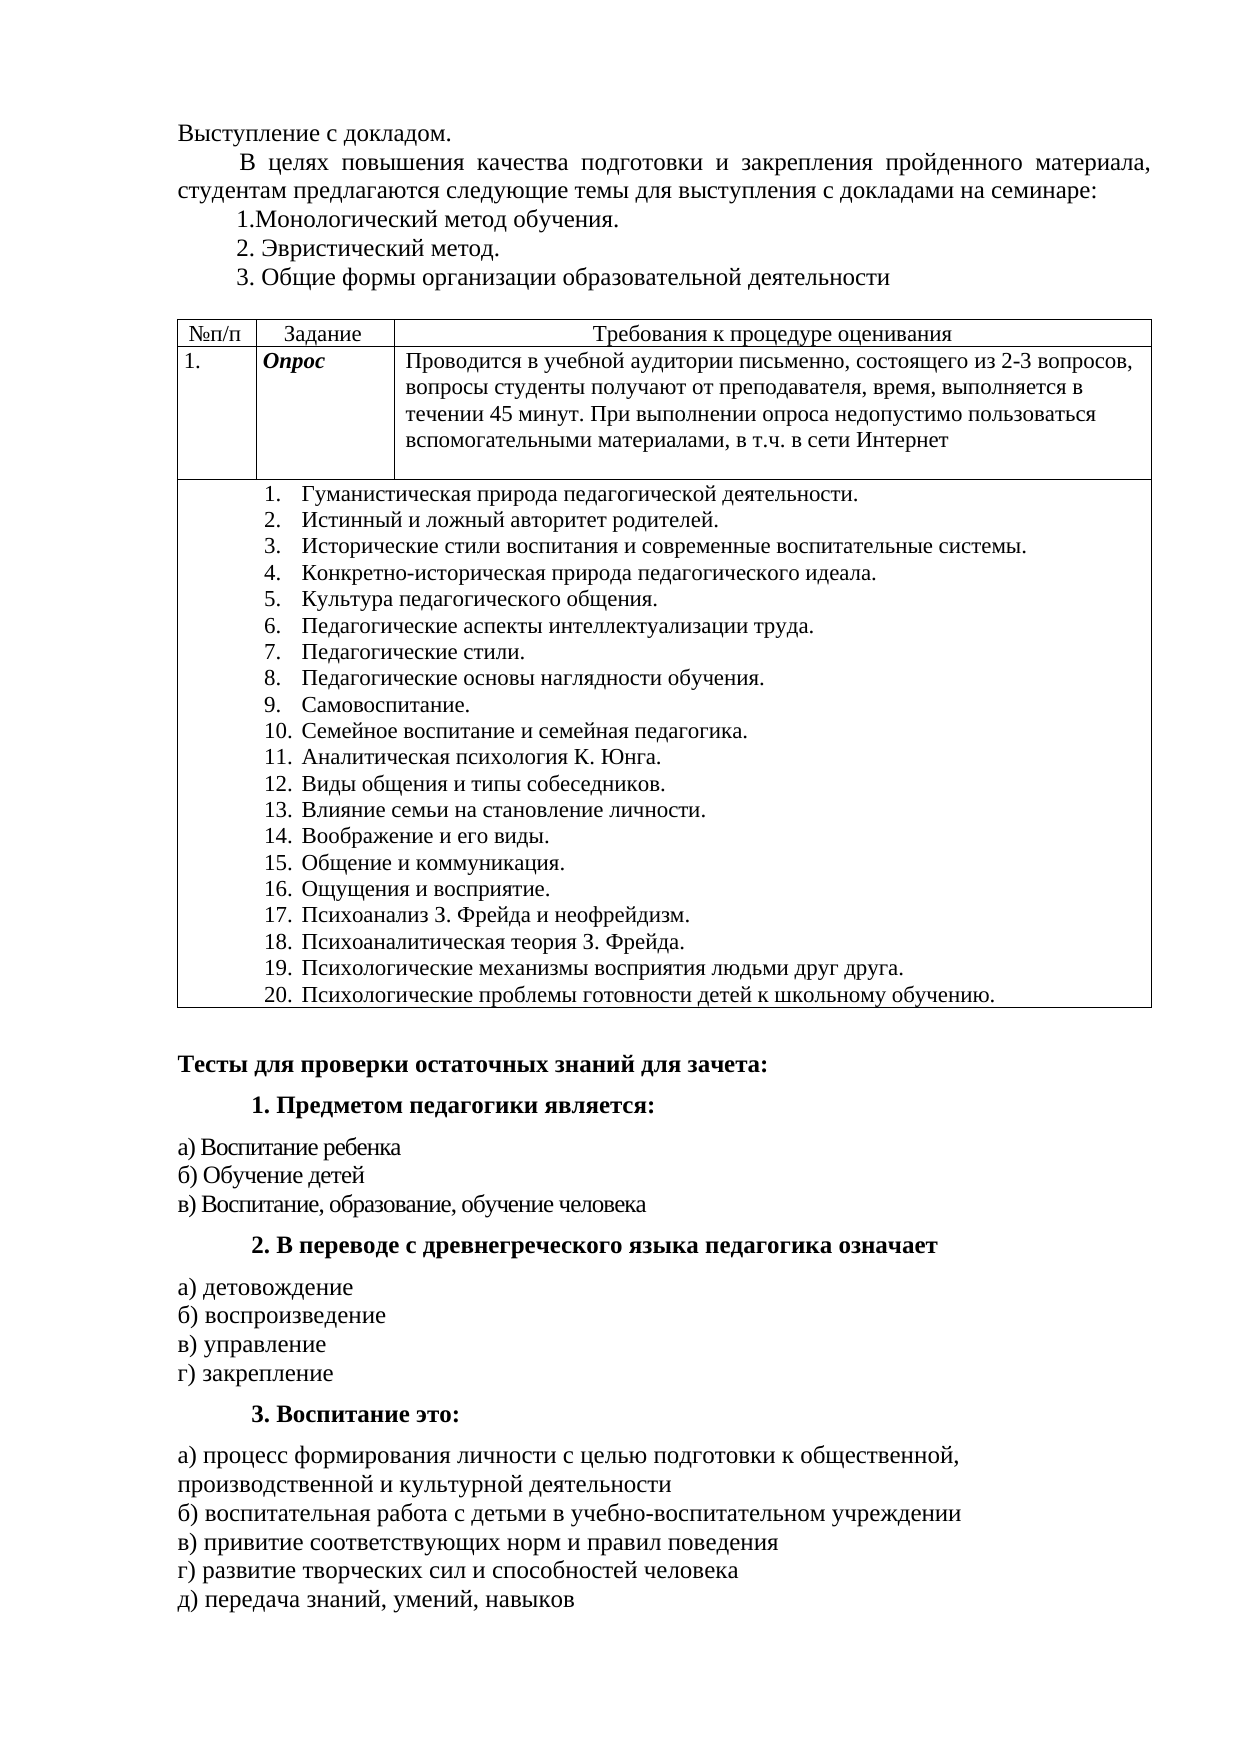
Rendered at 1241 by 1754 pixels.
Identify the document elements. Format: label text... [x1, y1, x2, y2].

table_cell Проводится в учебной аудитории письменно, состоящего из 2-3 вопросов, вопросы студенты получают от преподавателя, время, выполняется в течении 45 минут. При выполнении опроса недопустимо пользоваться вспомогательными материалами, в т.ч. в сети Интернет [395, 347, 1151, 479]
table_cell 1. [178, 347, 256, 479]
text 2. В переводе с древнегреческого языка педагогика означает [177, 1231, 1152, 1259]
text а) процесс формирования личности с целью подготовки к общественной, производственной и культурной деятельности [177, 1441, 1152, 1498]
table_header №п/п [178, 320, 256, 346]
text г) закрепление [177, 1358, 1152, 1387]
text 2. Эвристический метод. [177, 233, 1152, 262]
text д) передача знаний, умений, навыков [177, 1584, 1152, 1613]
text а) детовождение [177, 1272, 1152, 1301]
text Тесты для проверки остаточных знаний для зачета: [177, 1049, 1152, 1078]
text г) развитие творческих сил и способностей человека [177, 1556, 1152, 1584]
table_header Требования к процедуре оценивания [395, 320, 1151, 346]
text а) Воспитание ребенка б) Обучение детей [177, 1132, 1152, 1189]
text Выступление с докладом. [177, 118, 1152, 147]
text 3. Воспитание это: [177, 1399, 1152, 1428]
text В целях повышения качества подготовки и закрепления пройденного материала, студентам предлагаются следующие темы для выступления с докладами на семинаре: [177, 147, 1152, 204]
text б) воспитательная работа с детьми в учебно-воспитательном учреждении [177, 1498, 1152, 1527]
text б) воспроизведение [177, 1301, 1152, 1329]
text в) привитие соответствующих норм и правил поведения [177, 1527, 1152, 1556]
text в) Воспитание, образование, обучение человека [177, 1189, 1152, 1218]
text 3. Общие формы организации образовательной деятельности [177, 262, 1152, 291]
table_header Задание [257, 320, 394, 346]
text 1.Монологический метод обучения. [177, 204, 1152, 233]
table_cell Опрос [257, 347, 394, 479]
table_cell Гуманистическая природа педагогической деятельности. Истинный и ложный авторитет родителей. Исторические стили воспитания и современные воспитательные системы. Конкретно-историческая природа педагогического идеала. Культура педагогического общения. Педагогические аспекты интеллектуализации труда. Педагогические стили. Педагогические основы наглядности обучения. Самовоспитание. Семейное воспитание и семейная педагогика. Аналитическая психология К. Юнга. Виды общения и типы собеседников. Влияние семьи на становление личности. Воображение и его виды. Общение и коммуникация. Ощущения и восприятие. Психоанализ З. Фрейда и неофрейдизм. Психоаналитическая теория З. Фрейда. Психологические механизмы восприятия людьми друг друга. Психологические проблемы готовности детей к школьному обучению. [178, 480, 1151, 1007]
text в) управление [177, 1329, 1152, 1358]
text 1. Предметом педагогики является: [177, 1091, 1152, 1119]
